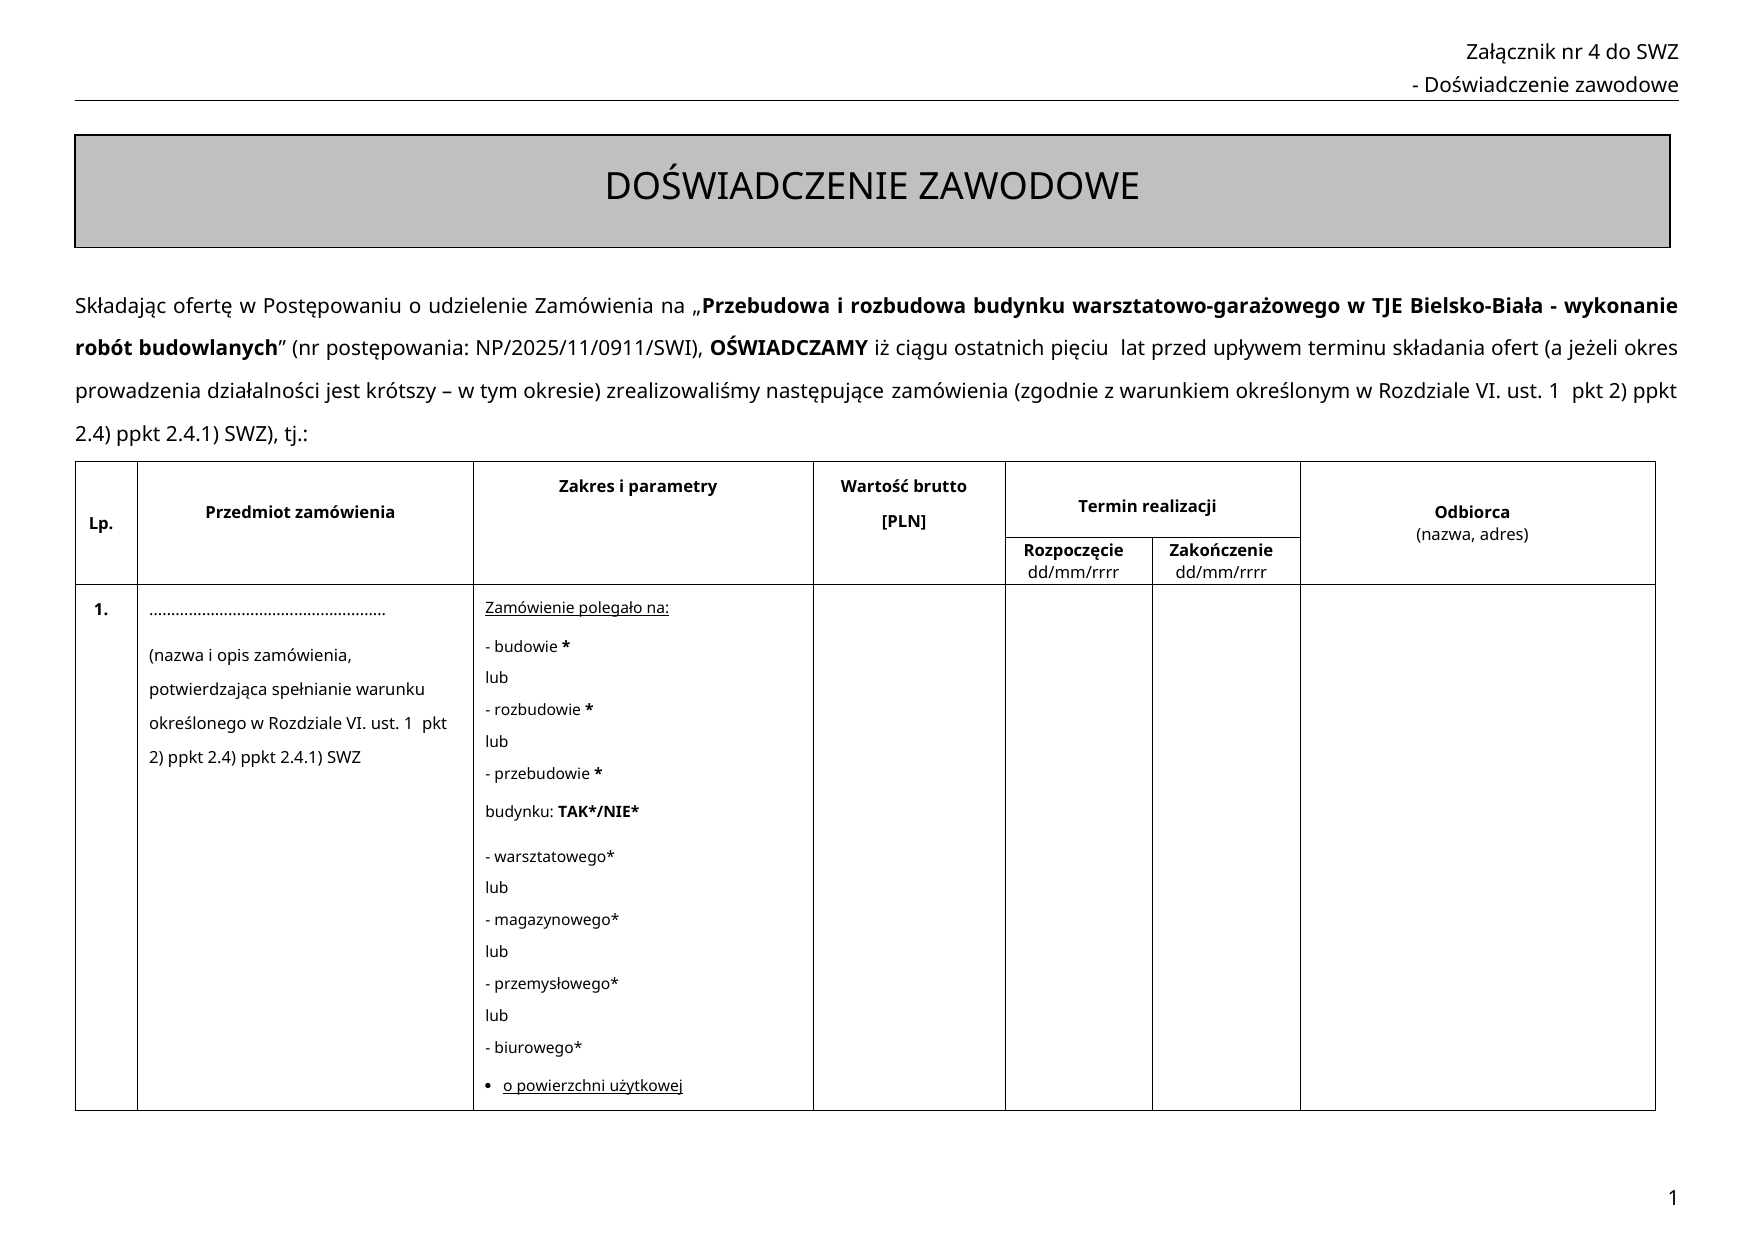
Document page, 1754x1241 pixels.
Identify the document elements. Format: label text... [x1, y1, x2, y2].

table_cell Zakończenie dd/mm/rrrr [1153, 538, 1300, 584]
table_cell [1153, 585, 1300, 1110]
table_header Termin realizacji [1006, 462, 1300, 537]
table_header Zakres i parametry [474, 462, 813, 584]
table_cell [814, 585, 1005, 1110]
table_cell Rozpoczęcie dd/mm/rrrr [1006, 538, 1152, 584]
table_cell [138, 585, 473, 1110]
table_cell 1. [76, 585, 137, 1110]
table_header DOŚWIADCZENIE ZAWODOWE [76, 136, 1669, 247]
text Składając ofertę w Postępowaniu o udzielenie Zamówienia na „Przebudowa i rozbudowa budynku warsztatowo-garażowego w TJE Bielsko-Biała - wykonanie robót budowlanych” (nr postępowania: NP/2025/11/0911/SWI), OŚWIADCZAMY iż ciągu ostatnich pięciu lat przed upływem terminu składania ofert (a jeżeli okres prowadzenia działalności jest krótszy – w tym okresie) zrealizowaliśmy następujące zamówienia (zgodnie z warunkiem określonym w Rozdziale VI. ust. 1 pkt 2) ppkt 2.4) ppkt 2.4.1) SWZ), tj.: [75, 291, 1679, 447]
table_header Lp. [76, 462, 137, 584]
table_header Przedmiot zamówienia [138, 462, 473, 584]
table_header Odbiorca (nazwa, adres) [1301, 462, 1655, 584]
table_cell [474, 585, 813, 1110]
table_header Wartość brutto [PLN] [814, 462, 1005, 584]
table_cell [1301, 585, 1655, 1110]
table_cell [1006, 585, 1152, 1110]
